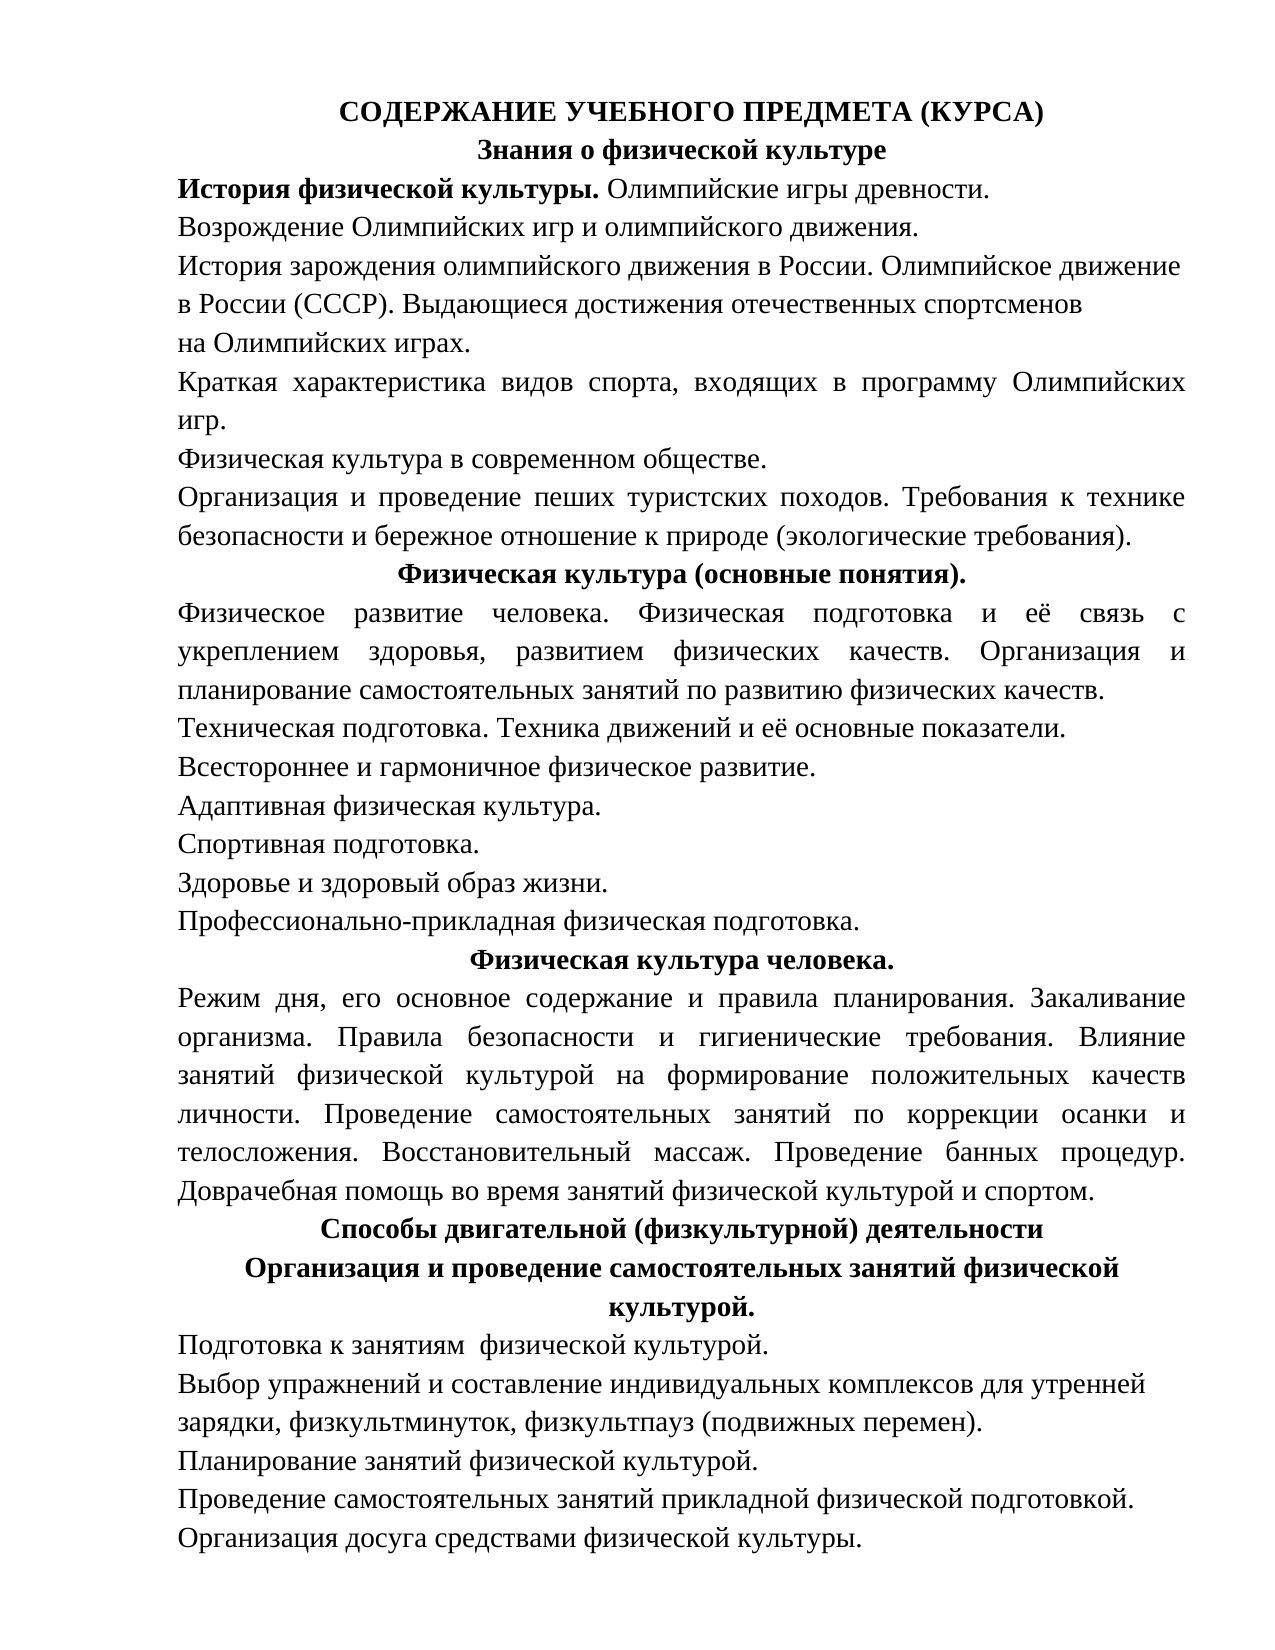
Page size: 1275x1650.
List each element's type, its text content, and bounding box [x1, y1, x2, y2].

text зарядки, физкультминуток, физкультпауз (подвижных перемен). [177, 1404, 1186, 1438]
text Физическая культура (основные понятия). [177, 556, 1186, 590]
text Адаптивная физическая культура. [177, 788, 1186, 821]
text на Олимпийских играх. [177, 325, 1186, 359]
text История физической культуры. Олимпийские игры древности. [177, 171, 1186, 204]
text Выбор упражнений и составление индивидуальных комплексов для утренней [177, 1366, 1186, 1399]
text Физическая культура в современном обществе. [177, 441, 1186, 474]
text Здоровье и здоровый образ жизни. [177, 865, 1186, 898]
text Организация и проведение пеших туристских походов. Требования к технике безопасности и бережное отношение к природе (экологические требования). [177, 479, 1186, 551]
text Организация и проведение самостоятельных занятий физической культурой. [177, 1250, 1186, 1322]
text Физическая культура человека. [177, 942, 1186, 975]
text Подготовка к занятиям физической культурой. [177, 1327, 1186, 1361]
text Способы двигательной (физкультурной) деятельности [177, 1212, 1186, 1245]
text Профессионально-прикладная физическая подготовка. [177, 903, 1186, 937]
text Физическое развитие человека. Физическая подготовка и её связь с укреплением здоровья, развитием физических качеств. Организация и планирование самостоятельных занятий по развитию физических качеств. [177, 595, 1186, 706]
text в России (СССР). Выдающиеся достижения отечественных спортсменов [177, 287, 1186, 320]
text Проведение самостоятельных занятий прикладной физической подготовкой. [177, 1481, 1186, 1515]
text Знания о физической культуре [177, 132, 1186, 166]
text Спортивная подготовка. [177, 826, 1186, 860]
text СОДЕРЖАНИЕ УЧЕБНОГО ПРЕДМЕТА (КУРСА) [197, 94, 1186, 127]
text Краткая характеристика видов спорта, входящих в программу Олимпийских игр. [177, 364, 1186, 436]
text Всестороннее и гармоничное физическое развитие. [177, 749, 1186, 783]
text Планирование занятий физической культурой. [177, 1443, 1186, 1476]
text Режим дня, его основное содержание и правила планирования. Закаливание организма. Правила безопасности и гигиенические требования. Влияние занятий физической культурой на формирование положительных качеств личности. Проведение самостоятельных занятий по коррекции осанки и телосложения. Восстановительный массаж. Проведение банных процедур. Доврачебная помощь во время занятий физической культурой и спортом. [177, 980, 1186, 1207]
text Техническая подготовка. Техника движений и её основные показатели. [177, 711, 1186, 744]
text Организация досуга средствами физической культуры. [177, 1520, 1186, 1553]
text Возрождение Олимпийских игр и олимпийского движения. [177, 209, 1186, 243]
text История зарождения олимпийского движения в России. Олимпийское движение [177, 248, 1186, 282]
